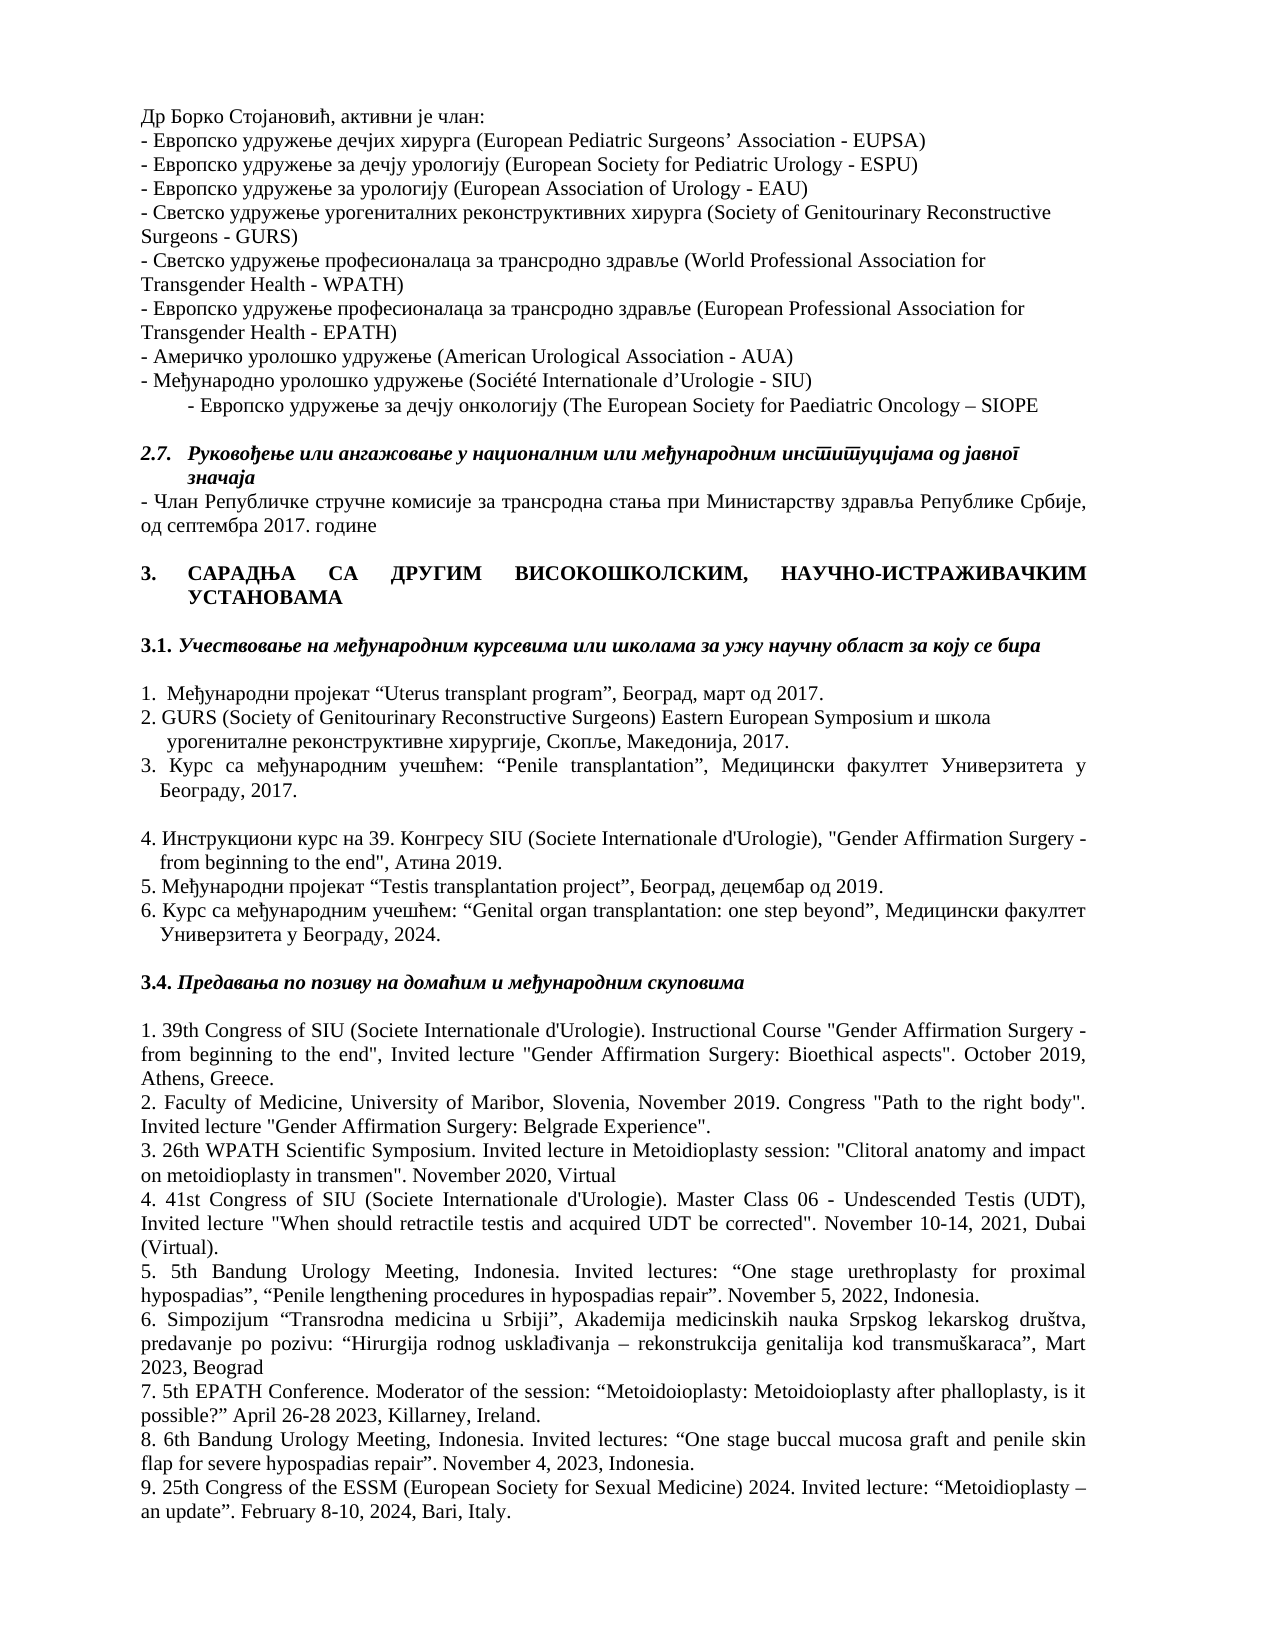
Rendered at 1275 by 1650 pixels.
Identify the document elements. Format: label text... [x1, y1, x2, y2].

text 2. Faculty of Medicine, University of Maribor, Slovenia, November 2019. Congress "Path to the right body". Invited lecture "Gender Affirmation Surgery: Belgrade Experience". [141, 1090, 1087, 1138]
text 4. Инструкциони курс на 39. Конгресу SIU (Societe Internationale d'Urologie), "Gender Affirmation Surgery - from beginning to the end", Атина 2019. [141, 826, 1087, 874]
text 8. 6th Bandung Urology Meeting, Indonesia. Invited lectures: “One stage buccal mucosa graft and penile skin flap for severe hypospadias repair”. November 4, 2023, Indonesia. [141, 1427, 1087, 1475]
list 2. GURS (Society of Genitourinary Reconstructive Surgeons) Eastern European Symposium и школа [141, 705, 1087, 729]
text 1. Међународни пројекат “Uterus transplant program”, Београд, март од 2017. [141, 681, 1087, 705]
list - Европско удружење за дечју онкологију (The European Society for Paediatric Oncology – SIOPE [187, 392, 1087, 417]
text - Светско удружење професионалаца за трансродно здравље (World Professional Association for Transgender Health - WPATH) [141, 248, 1087, 296]
text Др Борко Стојановић, активни је члан: [141, 104, 1087, 128]
text - Европско удружење за урологију (European Association of Urology - EAU) [141, 176, 1087, 200]
text - Светско удружење урогениталних реконструктивних хирурга (Society of Genitourinary Reconstructive Surgeons - GURS) [141, 200, 1087, 248]
text - Европско удружење за дечју урологију (European Society for Pediatric Urology - ESPU) [141, 152, 1087, 176]
text 5. 5th Bandung Urology Meeting, Indonesia. Invited lectures: “One stage urethroplasty for proximal hypospadias”, “Penile lengthening procedures in hypospadias repair”. November 5, 2022, Indonesia. [141, 1259, 1087, 1307]
text 4. 41st Congress of SIU (Societe Internationale d'Urologie). Master Class 06 - Undescended Testis (UDT), Invited lecture "When should retractile testis and acquired UDT be corrected". November 10-14, 2021, Dubai (Virtual). [141, 1187, 1087, 1259]
text 7. 5th EPATH Conference. Moderator of the session: “Metoidoioplasty: Metoidoioplasty after phalloplasty, is it possible?” April 26-28 2023, Killarney, Ireland. [141, 1379, 1087, 1427]
list 3. Курс са међународним учешћем: “Penile transplantation”, Медицински факултет Универзитета у Београду, 2017. [141, 753, 1087, 802]
text 3. 26th WPATH Scientific Symposium. Invited lecture in Metoidioplasty session: "Clitoral anatomy and impact on metoidioplasty in transmen". November 2020, Virtual [141, 1138, 1087, 1187]
text 6. Simpozijum “Transrodna medicina u Srbiji”, Akademija medicinskih nauka Srpskog lekarskog društva, predavanje po pozivu: “Hirurgija rodnog usklađivanja – rekonstrukcija genitalija kod transmuškaraca”, Mart 2023, Beograd [141, 1307, 1087, 1379]
list 5. Међународни пројекат “Testis transplantation project”, Београд, децембар од 2019. [141, 874, 1087, 898]
list 3.1. Учествовање на међународним курсевима или школама за ужу научну област за коју се бира [141, 633, 1087, 657]
list Руковођење или ангажовање у националним или међународним институцијама од јавног значаја [141, 441, 1087, 489]
text 9. 25th Congress of the ESSM (European Society for Sexual Medicine) 2024. Invited lecture: “Metoidioplasty – an update”. February 8-10, 2024, Bari, Italy. [141, 1475, 1087, 1523]
text - Међународно уролошко удружење (Société Internationale d’Urologie - SIU) [141, 368, 1087, 392]
list 6. Курс са међународним учешћем: “Genital organ transplantation: one step beyond”, Медицински факултет Универзитета у Београду, 2024. [141, 898, 1087, 946]
text - Америчко уролошко удружење (American Urological Association - AUA) [141, 344, 1087, 368]
text 1. 39th Congress of SIU (Societe Internationale d'Urologie). Instructional Course "Gender Affirmation Surgery - from beginning to the end", Invited lecture "Gender Affirmation Surgery: Bioethical aspects". October 2019, Athens, Greece. [141, 1018, 1087, 1090]
list САРАДЊА СА ДРУГИМ ВИСОКОШКОЛСКИМ, НАУЧНО-ИСТРАЖИВАЧКИМ УСТАНОВАМА [141, 561, 1087, 609]
text - Европско удружење дечјих хирурга (European Pediatric Surgeons’ Association - EUPSA) [141, 128, 1087, 152]
text - Члан Републичке стручне комисије за трансродна стања при Министарству здравља Републике Србије, од септембра 2017. године [141, 489, 1087, 537]
text - Европско удружење професионалаца за трансродно здравље (European Professional Association for Transgender Health - EPATH) [141, 296, 1087, 344]
text 3.4. Предавања по позиву на домаћим и међународним скуповима [141, 970, 1087, 994]
list урогениталне реконструктивне хирургије, Скопље, Македонија, 2017. [141, 729, 1087, 753]
